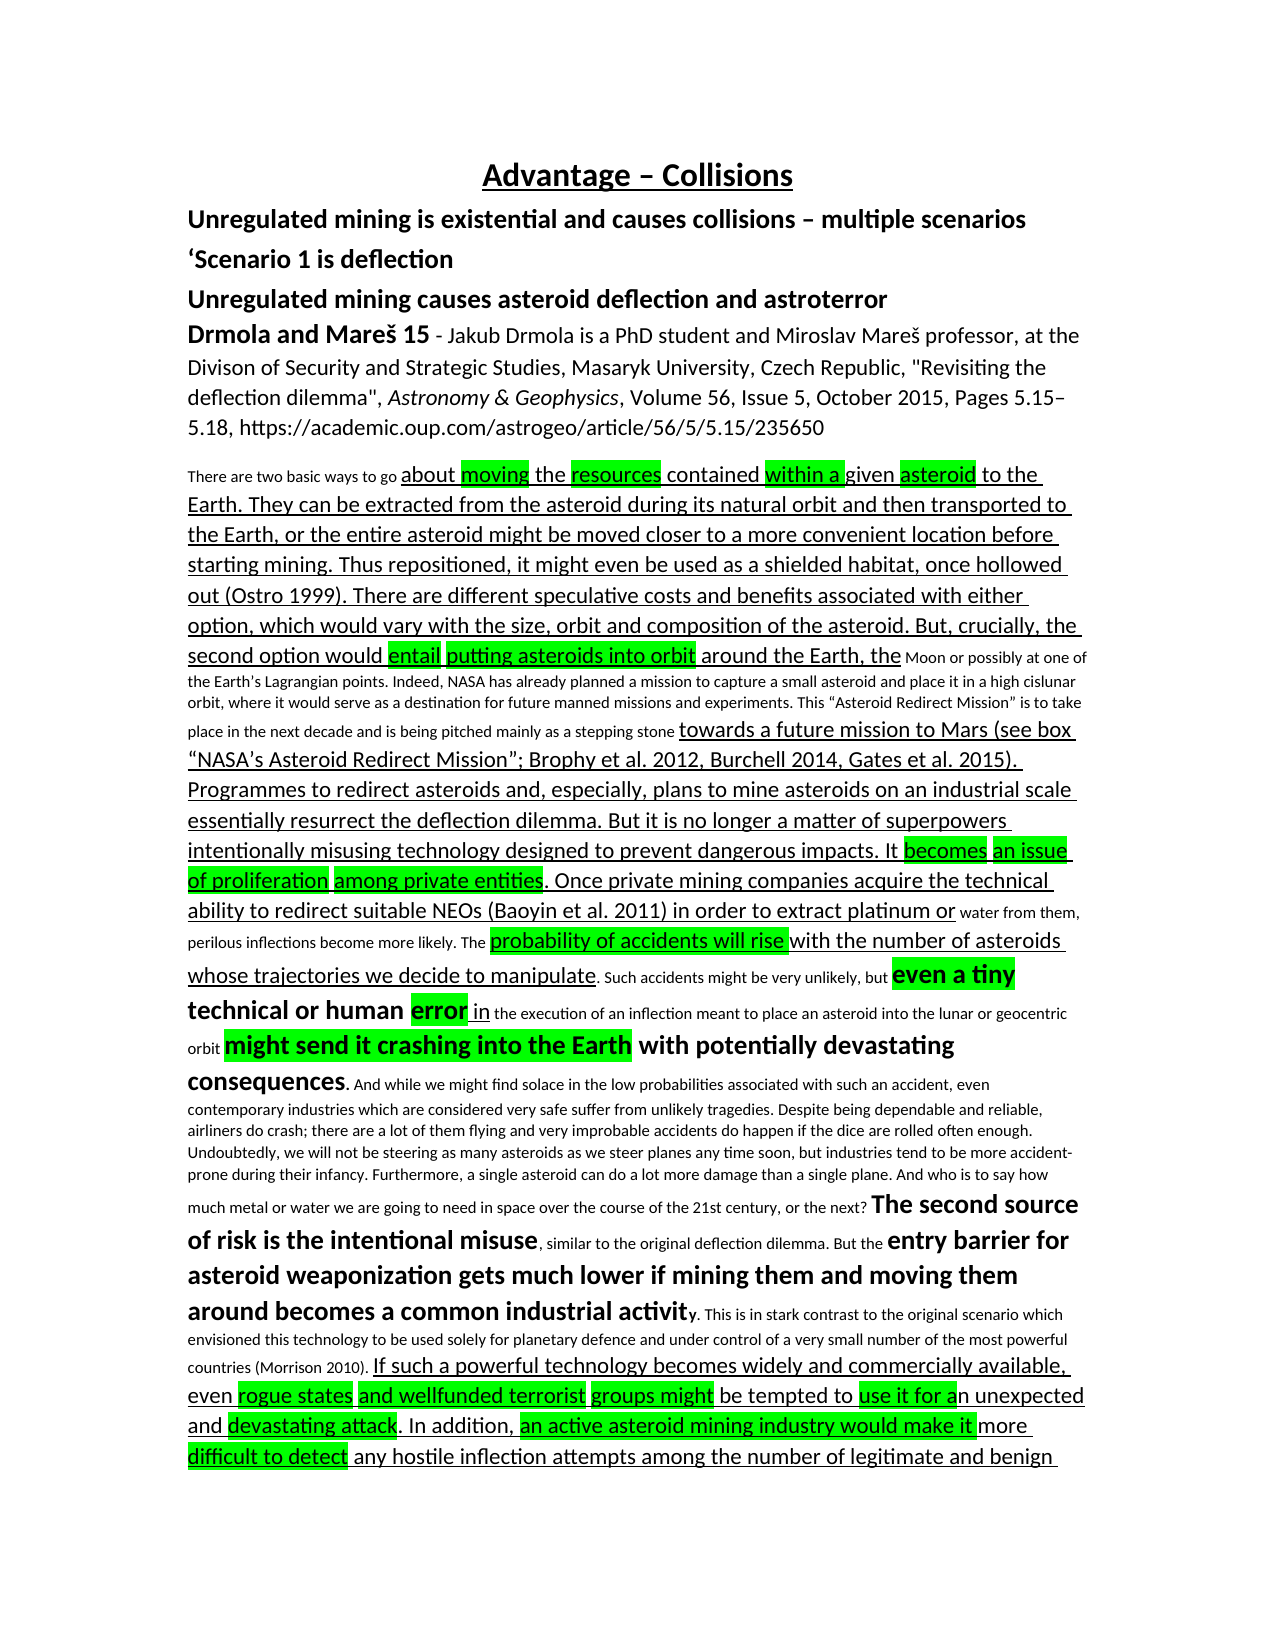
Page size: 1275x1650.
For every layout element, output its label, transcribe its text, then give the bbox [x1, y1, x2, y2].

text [187, 460, 1087, 1470]
text Drmola and Mareš 15 - Jakub Drmola is a PhD student and Miroslav Mareš professor, at the Divison of Security and Strategic Studies, Masaryk University, Czech Republic, "Revisiting the deflection dilemma", Astronomy & Geophysics, Volume 56, Issue 5, October 2015, Pages 5.15–5.18, https://academic.oup.com/astrogeo/article/56/5/5.15/235650 [187, 317, 1087, 441]
subtitle Unregulated mining is existential and causes collisions – multiple scenarios [187, 202, 1087, 235]
subtitle ‘Scenario 1 is deflection [187, 242, 1087, 275]
subtitle Advantage – Collisions [187, 154, 1087, 195]
subtitle Unregulated mining causes asteroid deflection and astroterror [187, 282, 1087, 315]
